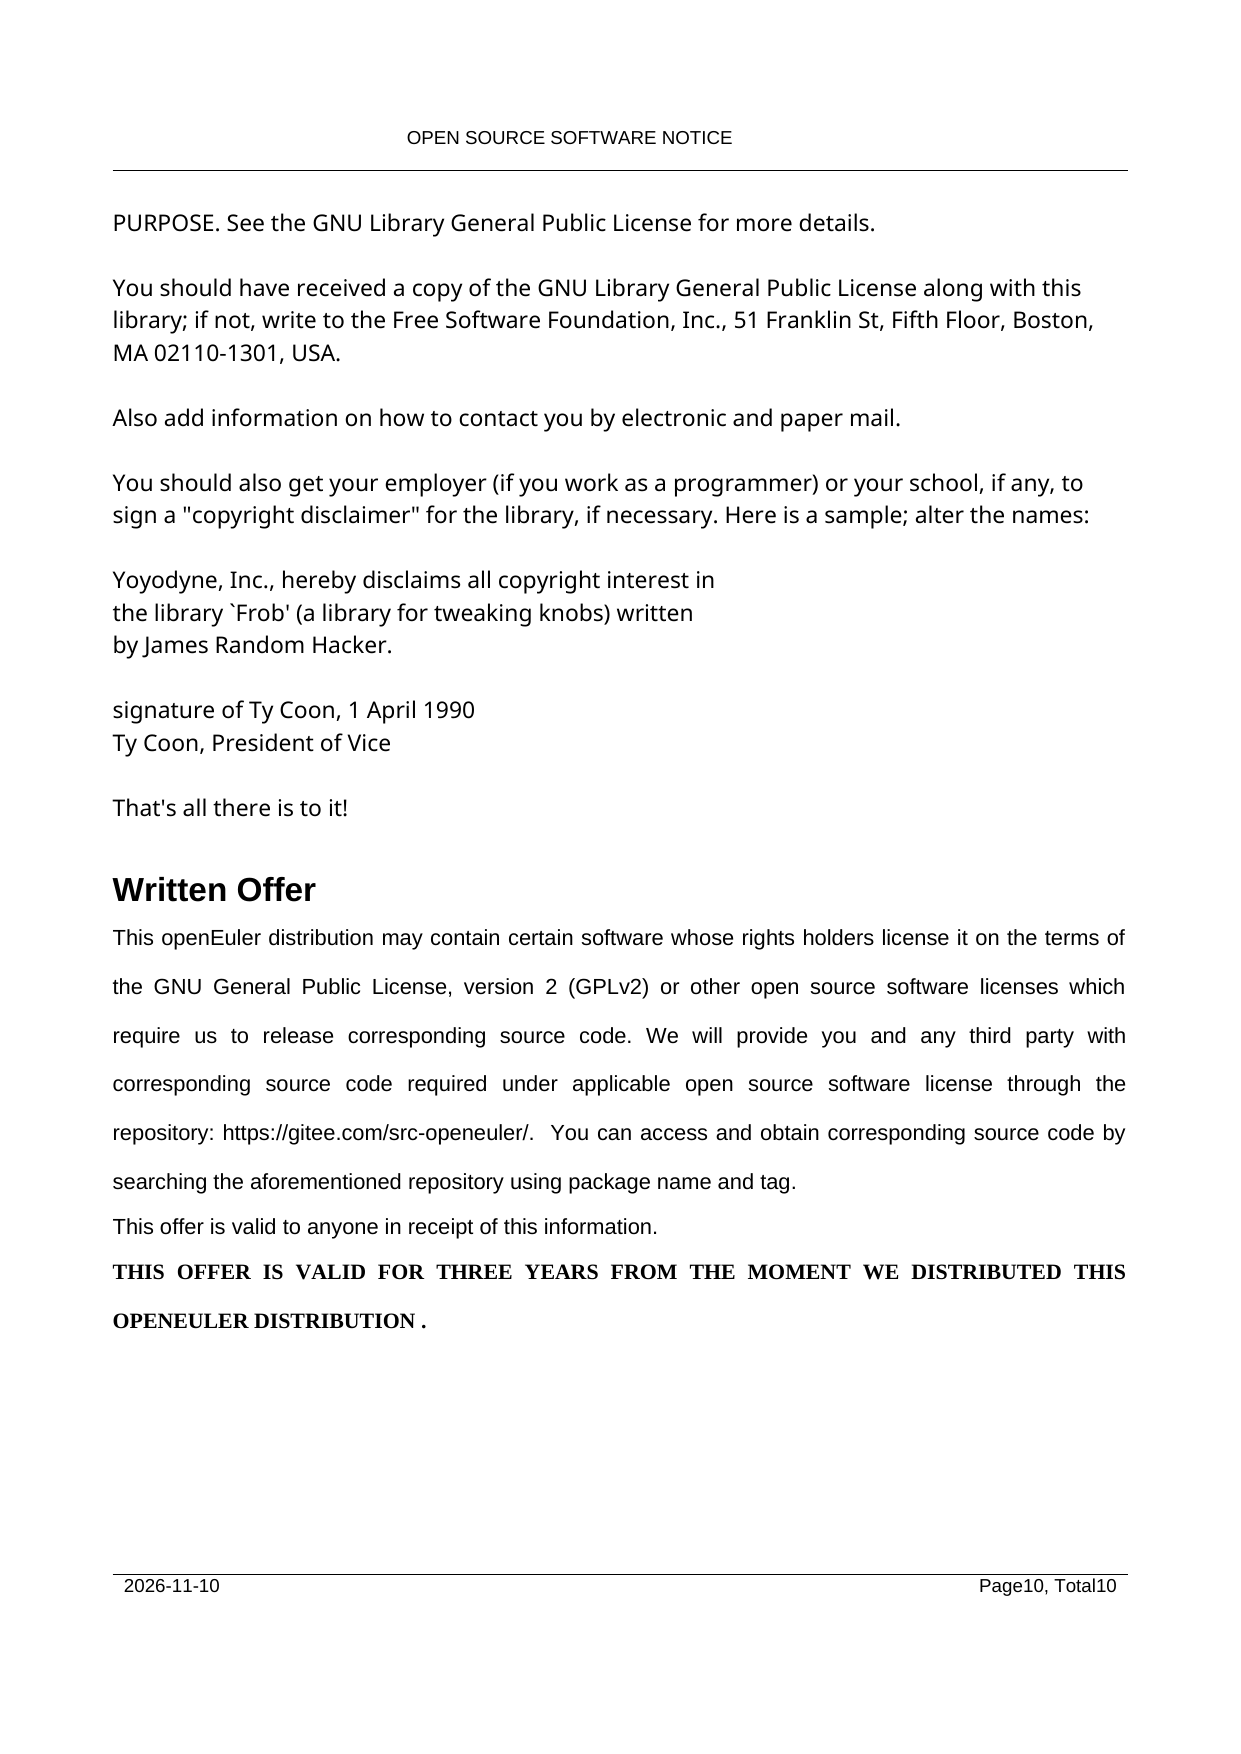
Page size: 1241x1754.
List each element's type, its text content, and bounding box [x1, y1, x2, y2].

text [112, 206, 1128, 239]
text Written Offer [112, 856, 1128, 921]
text This openEuler distribution may contain certain software whose rights holders license it on the terms of the GNU General Public License, version 2 (GPLv2) or other open source software licenses which require us to release corresponding source code. We will provide you and any third party with corresponding source code required under applicable open source software license through the repository: https://gitee.com/src-openeuler/. You can access and obtain corresponding source code by searching the aforementioned repository using package name and tag. [112, 921, 1128, 1198]
text by James Random Hacker. [112, 629, 1128, 661]
text THIS OFFER IS VALID FOR THREE YEARS FROM THE MOMENT WE DISTRIBUTED THIS OPENEULER DISTRIBUTION . [112, 1255, 1128, 1337]
text You should also get your employer (if you work as a programmer) or your school, if any, to sign a "copyright disclaimer" for the library, if necessary. Here is a sample; alter the names: [112, 466, 1128, 531]
text the library `Frob' (a library for tweaking knobs) written [112, 596, 1128, 629]
text Ty Coon, President of Vice [112, 726, 1128, 759]
text That's all there is to it! [112, 791, 1128, 856]
text Yoyodyne, Inc., hereby disclaims all copyright interest in [112, 564, 1128, 596]
text Also add information on how to contact you by electronic and paper mail. [112, 401, 1128, 434]
text You should have received a copy of the GNU Library General Public License along with this library; if not, write to the Free Software Foundation, Inc., 51 Franklin St, Fifth Floor, Boston, MA 02110-1301, USA. [112, 271, 1128, 369]
text signature of Ty Coon, 1 April 1990 [112, 694, 1128, 726]
text This offer is valid to anyone in receipt of this information. [112, 1210, 1128, 1243]
